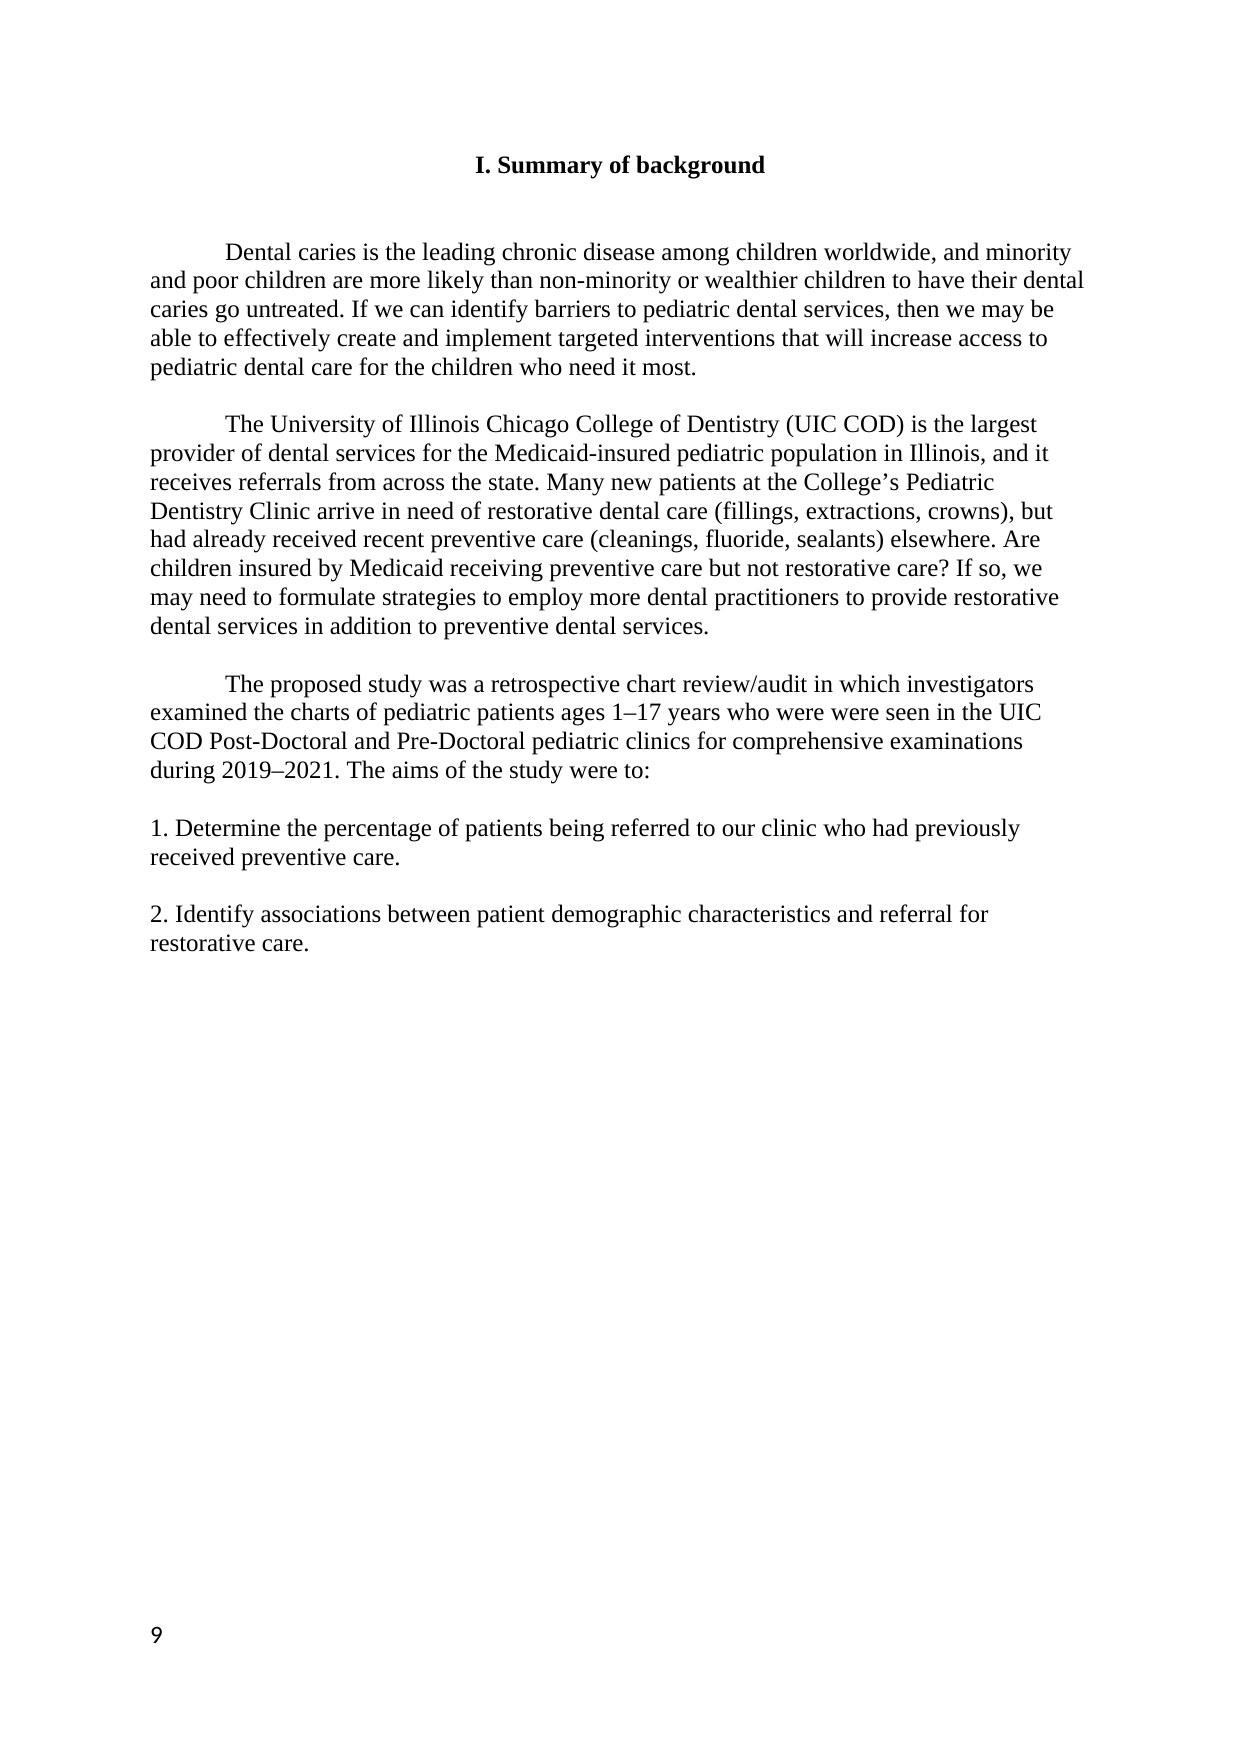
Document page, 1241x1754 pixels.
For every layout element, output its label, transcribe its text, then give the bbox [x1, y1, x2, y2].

text The University of Illinois Chicago College of Dentistry (UIC COD) is the largest provider of dental services for the Medicaid-insured pediatric population in Illinois, and it receives referrals from across the state. Many new patients at the College’s Pediatric Dentistry Clinic arrive in need of restorative dental care (fillings, extractions, crowns), but had already received recent preventive care (cleanings, fluoride, sealants) elsewhere. Are children insured by Medicaid receiving preventive care but not restorative care? If so, we may need to formulate strategies to employ more dental practitioners to provide restorative dental services in addition to preventive dental services. [150, 409, 1090, 639]
text 2. Identify associations between patient demographic characteristics and referral for restorative care. [150, 899, 1090, 957]
text 1. Determine the percentage of patients being referred to our clinic who had previously received preventive care. [150, 813, 1090, 870]
text I. Summary of background [150, 150, 1090, 179]
text The proposed study was a retrospective chart review/audit in which investigators examined the charts of pediatric patients ages 1–17 years who were were seen in the UIC COD Post-Doctoral and Pre-Doctoral pediatric clinics for comprehensive examinations during 2019–2021. The aims of the study were to: [150, 669, 1090, 784]
text Dental caries is the leading chronic disease among children worldwide, and minority and poor children are more likely than non-minority or wealthier children to have their dental caries go untreated. If we can identify barriers to pediatric dental services, then we may be able to effectively create and implement targeted interventions that will increase access to pediatric dental care for the children who need it most. [150, 237, 1090, 380]
